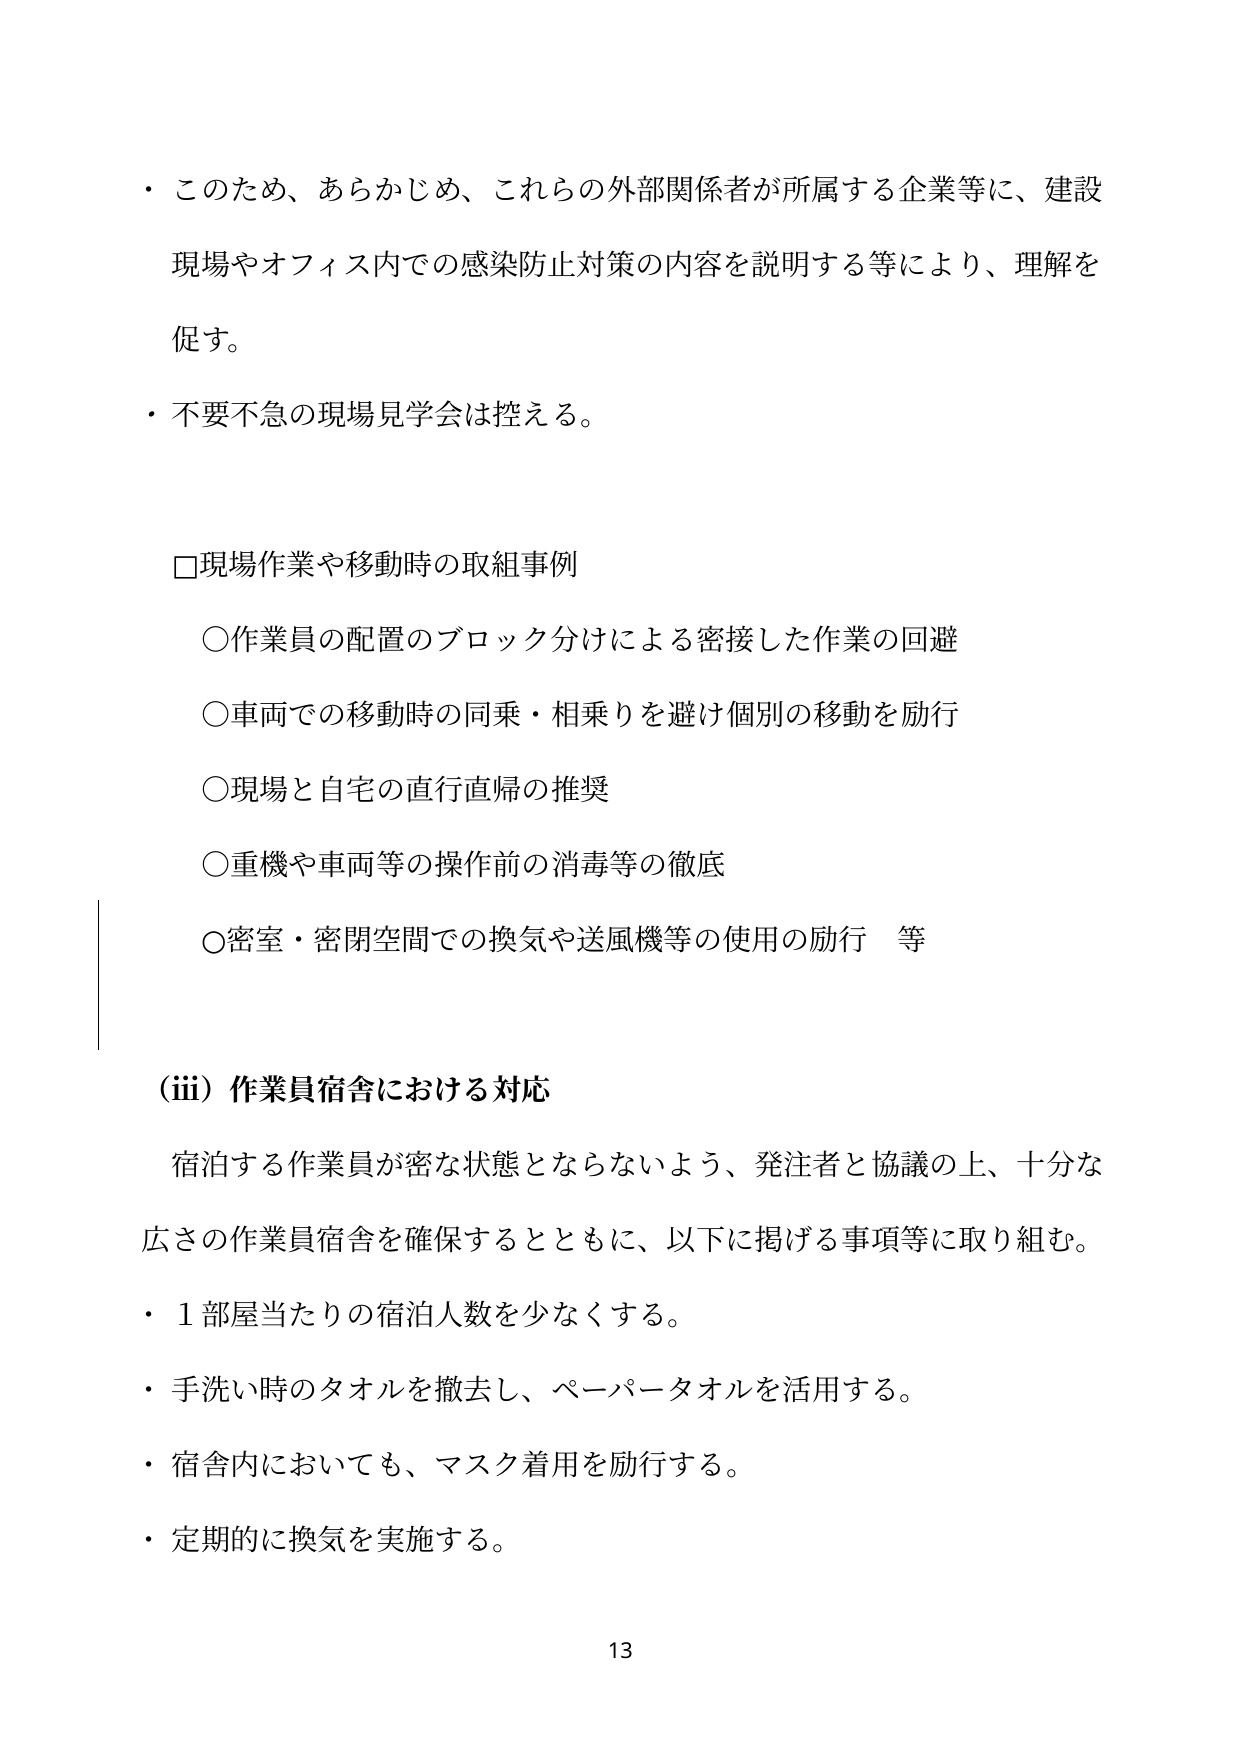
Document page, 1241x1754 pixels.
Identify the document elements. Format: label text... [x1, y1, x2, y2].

list ○重機や車両等の操作前の消毒等の徹底 [172, 825, 1128, 900]
list ○作業員の配置のブロック分けによる密接した作業の回避 [172, 600, 1128, 675]
list 定期的に換気を実施する。 [134, 1500, 1128, 1575]
list このため、あらかじめ、これらの外部関係者が所属する企業等に、建設現場やオフィス内での感染防止対策の内容を説明する等により、理解を促す。 [134, 150, 1128, 375]
list 不要不急の現場見学会は控える。 [134, 375, 1128, 450]
text 宿泊する作業員が密な状態とならないよう、発注者と協議の上、十分な広さの作業員宿舎を確保するとともに、以下に掲げる事項等に取り組む。 [112, 1125, 1128, 1275]
list 手洗い時のタオルを撤去し、ペーパータオルを活用する。 [134, 1350, 1128, 1425]
list ○車両での移動時の同乗・相乗りを避け個別の移動を励行 [172, 675, 1128, 750]
list □現場作業や移動時の取組事例 [172, 525, 1128, 600]
list ○密室・密閉空間での換気や送風機等の使用の励行 等 [172, 900, 1128, 975]
list 宿舎内においても、マスク着用を励行する。 [134, 1425, 1128, 1500]
list １部屋当たりの宿泊人数を少なくする。 [134, 1275, 1128, 1350]
list ○現場と自宅の直行直帰の推奨 [172, 750, 1128, 825]
text （ⅲ）作業員宿舎における対応 [112, 1050, 1128, 1125]
